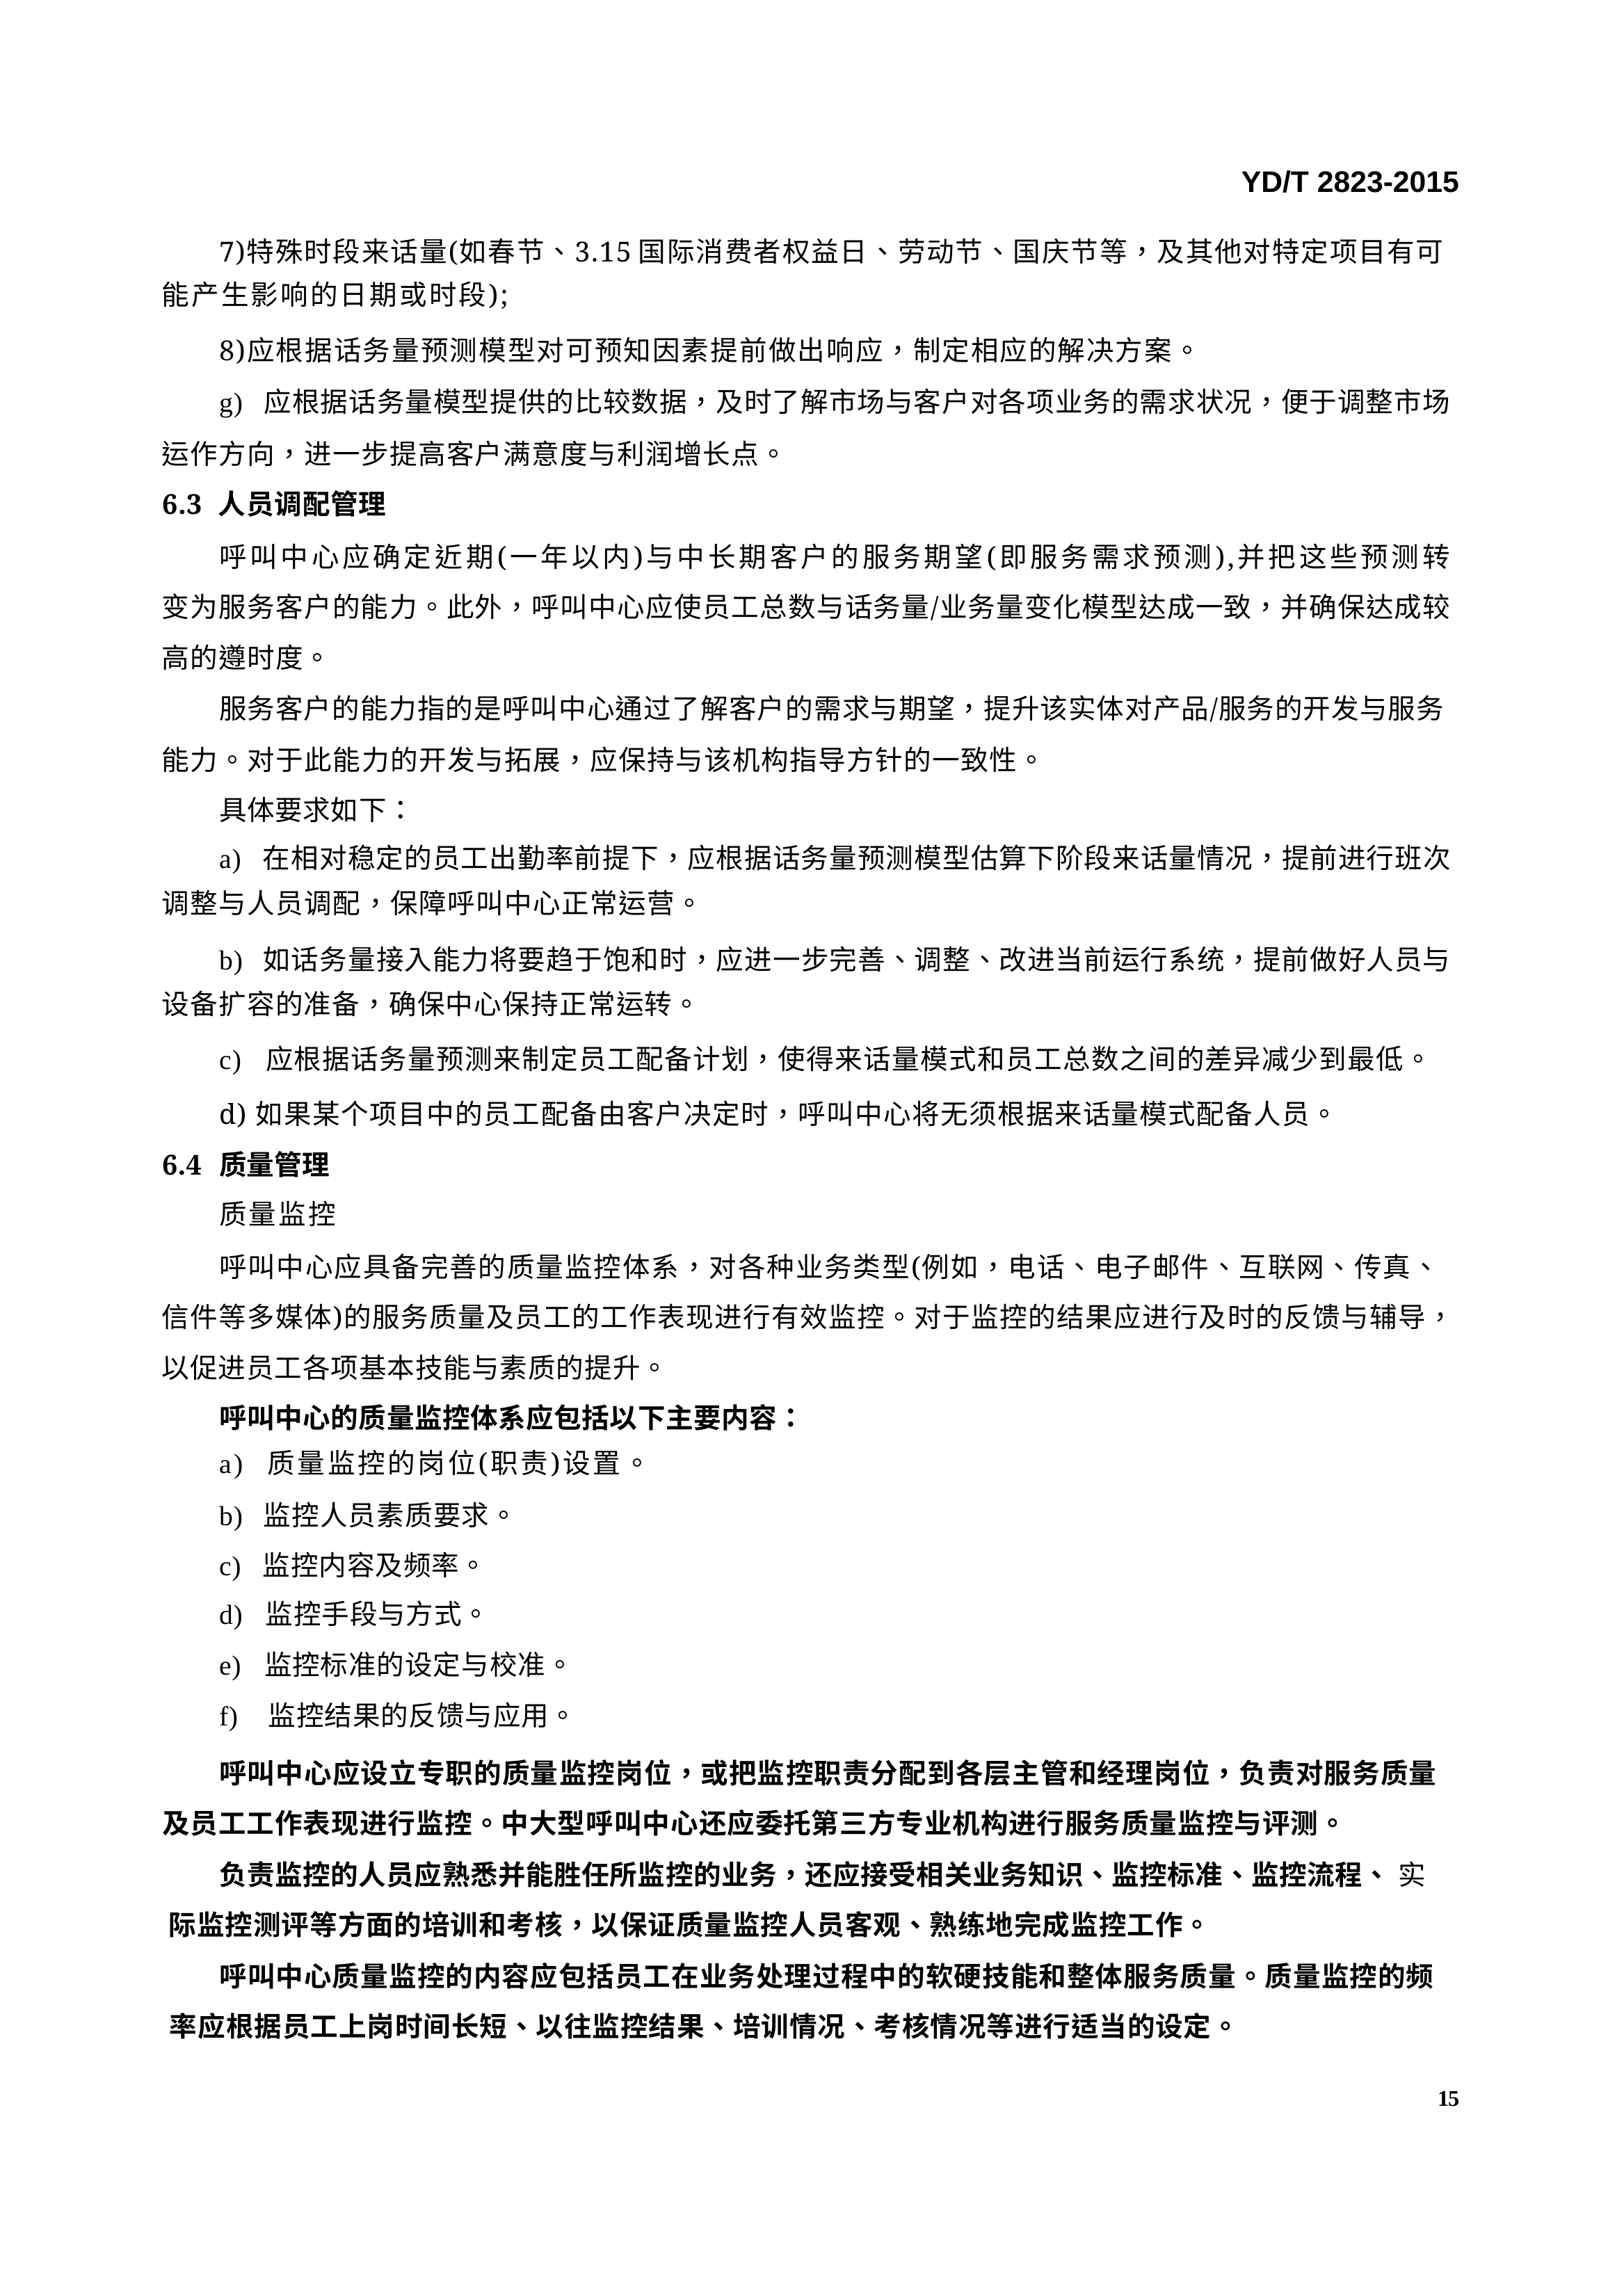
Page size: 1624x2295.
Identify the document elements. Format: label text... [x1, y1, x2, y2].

text 6.4 质量管理 [162, 1147, 1460, 1182]
text e) 监控标准的设定与校准。 [219, 1648, 1460, 1682]
text 质量监控 [219, 1197, 1460, 1231]
text 呼叫中心质量监控的内容应包括员工在业务处理过程中的软硬技能和整体服务质量。质量监控的频 率应根据员工上岗时间长短、以往监控结果、培训情况、考核情况等进行适当的设定。 [170, 1957, 1448, 2045]
text g) 应根据话务量模型提供的比较数据，及时了解市场与客户对各项业务的需求状况，便于调整市场 运作方向，进一步提高客户满意度与利润增长点。 [161, 382, 1451, 472]
text b) 如话务量接入能力将要趋于饱和时，应进一步完善、调整、改进当前运行系统，提前做好人员与 设备扩容的准备，确保中心保持正常运转。 [161, 940, 1452, 1023]
text 呼叫中心应确定近期(一年以内)与中长期客户的服务期望(即服务需求预测),并把这些预测转 变为服务客户的能力。此外，呼叫中心应使员工总数与话务量/业务量变化模型达成一致，并确保达成较 高的遵时度。 [161, 538, 1450, 676]
text 呼叫中心应设立专职的质量监控岗位，或把监控职责分配到各层主管和经理岗位，负责对服务质量 及员工工作表现进行监控。中大型呼叫中心还应委托第三方专业机构进行服务质量监控与评测。 [162, 1754, 1450, 1842]
text c) 应根据话务量预测来制定员工配备计划，使得来话量模式和员工总数之间的差异减少到最低。 [219, 1042, 1460, 1076]
text 6.3 人员调配管理 [162, 487, 1460, 522]
text 8)应根据话务量预测模型对可预知因素提前做出响应，制定相应的解决方案。 [219, 333, 1460, 368]
text d) 如果某个项目中的员工配备由客户决定时，呼叫中心将无须根据来话量模式配备人员。 [219, 1096, 1460, 1131]
text b) 监控人员素质要求。 [219, 1499, 1460, 1532]
text d) 监控手段与方式。 [219, 1597, 1460, 1631]
text 7)特殊时段来话量(如春节、3.15国际消费者权益日、劳动节、国庆节等，及其他对特定项目有可 能产生影响的日期或时段); [161, 232, 1448, 313]
text a) 质量监控的岗位(职责)设置。 [219, 1447, 1460, 1480]
text a) 在相对稳定的员工出勤率前提下，应根据话务量预测模型估算下阶段来话量情况，提前进行班次 调整与人员调配，保障呼叫中心正常运营。 [161, 839, 1452, 921]
text 负责监控的人员应熟悉并能胜任所监控的业务，还应接受相关业务知识、监控标准、监控流程、 实 际监控测评等方面的培训和考核，以保证质量监控人员客观、熟练地完成监控工作。 [169, 1855, 1442, 1943]
text 呼叫中心应具备完善的质量监控体系，对各种业务类型(例如，电话、电子邮件、互联网、传真、 信件等多媒体)的服务质量及员工的工作表现进行有效监控。对于监控的结果应进行及时的反馈与辅导， 以促进员工各项基本技能与素质的提升。 [161, 1248, 1460, 1386]
text 呼叫中心的质量监控体系应包括以下主要内容： [219, 1401, 1460, 1435]
text c) 监控内容及频率。 [219, 1549, 1460, 1582]
text YD/T 2823-2015 [161, 170, 1459, 198]
text 具体要求如下： [219, 792, 1460, 827]
text f) 监控结果的反馈与应用。 [219, 1699, 1460, 1732]
text 服务客户的能力指的是呼叫中心通过了解客户的需求与期望，提升该实体对产品/服务的开发与服务 能力。对于此能力的开发与拓展，应保持与该机构指导方针的一致性。 [161, 689, 1451, 778]
